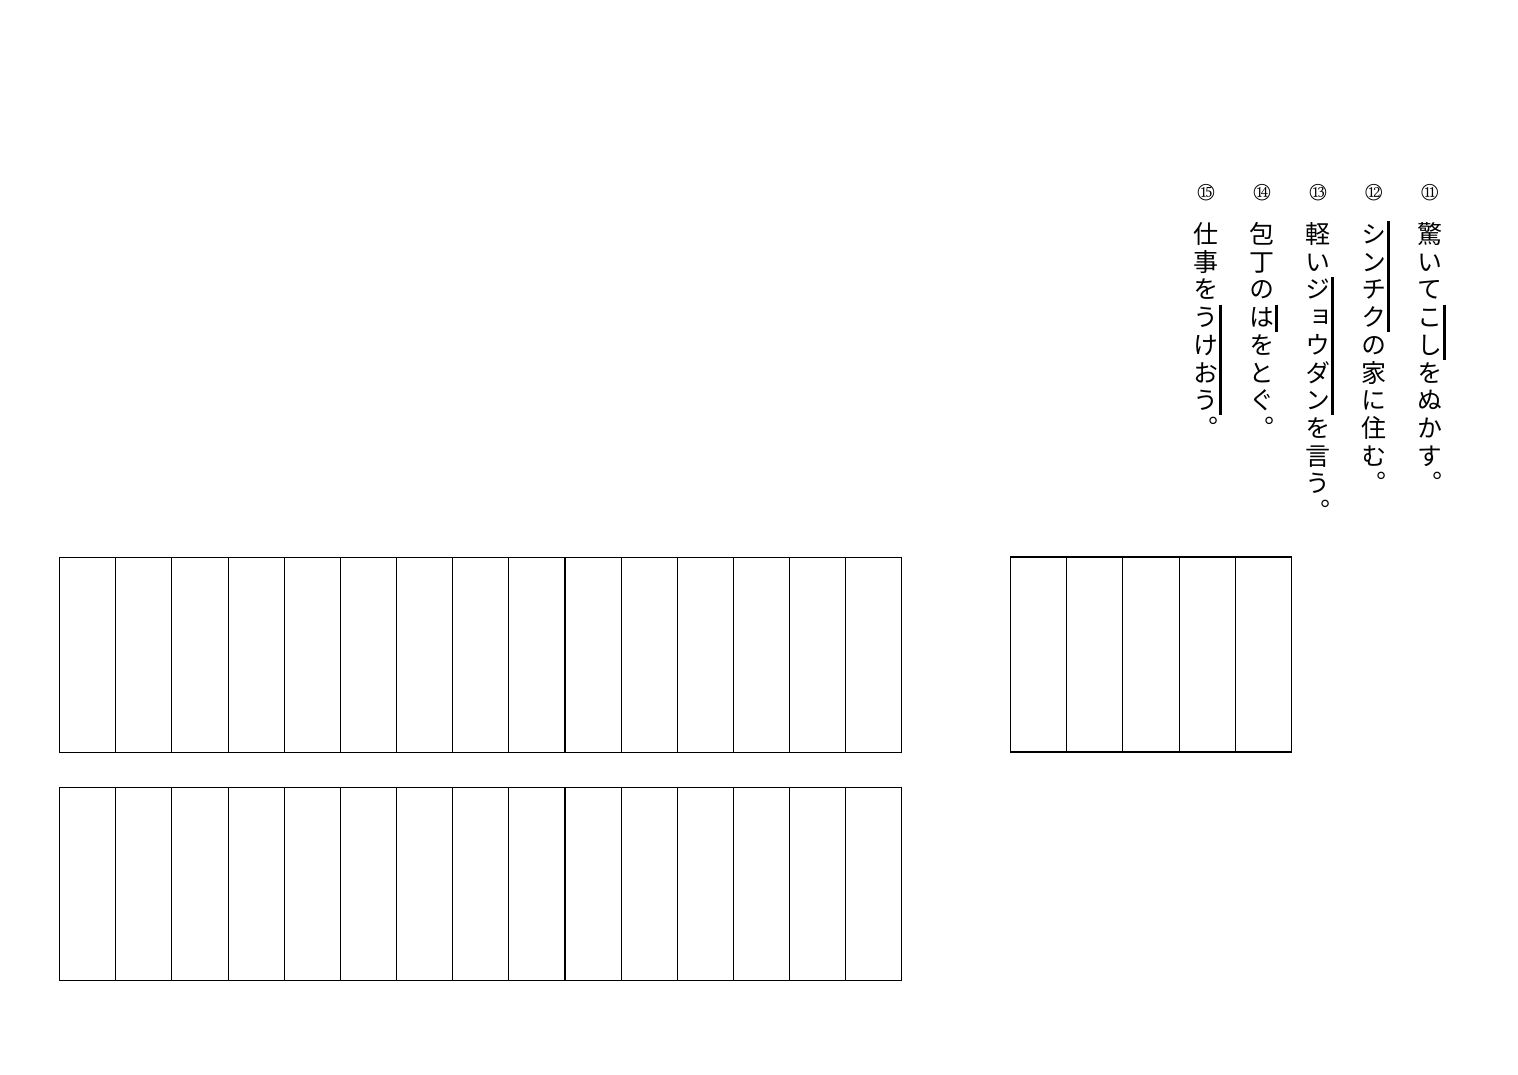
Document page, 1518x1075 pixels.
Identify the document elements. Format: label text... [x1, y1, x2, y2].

text ⑮ 仕事をうけおう。 [1178, 166, 1234, 969]
text ⑫ シンチクの家に住む。 [1346, 166, 1402, 969]
text ⑬ 軽いジョウダンを言う。 [1290, 166, 1346, 969]
text ⑪ 驚いてこしをぬかす。 [1402, 166, 1458, 969]
text ⑭ 包丁のはをとぐ。 [1234, 166, 1290, 969]
